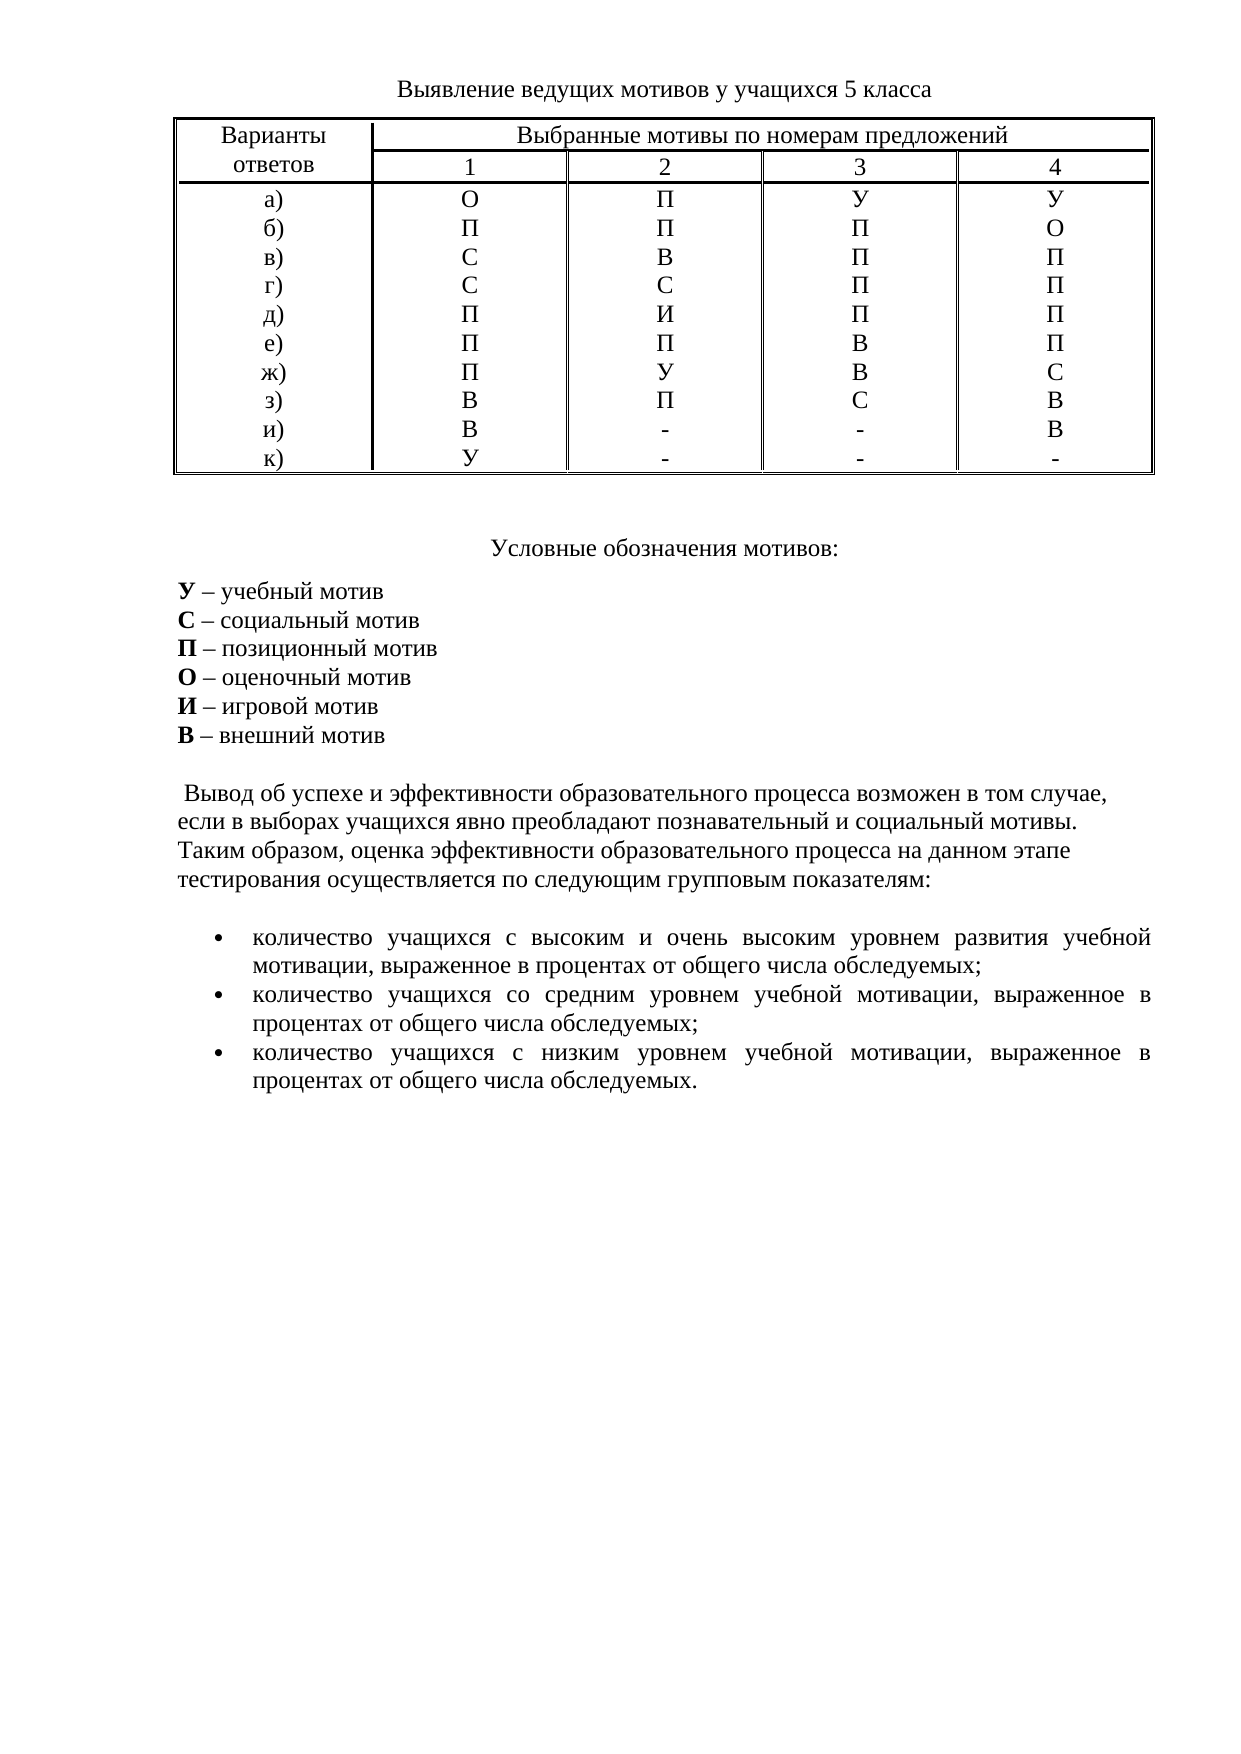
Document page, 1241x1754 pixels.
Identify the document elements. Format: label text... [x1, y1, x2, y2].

text О – оценочный мотив [177, 662, 1152, 691]
text У – учебный мотив [177, 576, 1152, 605]
table_header Выбранные мотивы по номерам предложений [372, 120, 1151, 149]
subtitle Условные обозначения мотивов: [177, 533, 1152, 562]
text П – позиционный мотив [177, 633, 1152, 662]
text Вывод об успехе и эффективности образовательного процесса возможен в том случае, если в выборах учащихся явно преобладают познавательный и социальный мотивы. Таким образом, оценка эффективности образовательного процесса на данном этапе тестирования осуществляется по следующим групповым показателям: [177, 778, 1152, 893]
list количество учащихся с высоким и очень высоким уровнем развития учебной мотивации, выраженное в процентах от общего числа обследуемых; [215, 922, 1152, 979]
text И – игровой мотив [177, 691, 1152, 720]
table_header Варианты ответов [177, 120, 372, 181]
list количество учащихся с низким уровнем учебной мотивации, выраженное в процентах от общего числа обследуемых. [215, 1037, 1152, 1094]
text С – социальный мотив [177, 605, 1152, 633]
table_cell а) б) в) г) д) е) ж) з) и) к) [177, 181, 372, 472]
list количество учащихся со средним уровнем учебной мотивации, выраженное в процентах от общего числа обследуемых; [215, 979, 1152, 1037]
table_cell 4 [959, 149, 1151, 181]
text В – внешний мотив [177, 720, 1152, 748]
table_cell У О П П П П С В В - [958, 181, 1151, 472]
table_cell 1 [374, 152, 566, 181]
table_cell У П П П П В В С - - [763, 184, 957, 472]
table_cell 3 [764, 152, 956, 181]
table_cell 2 [569, 152, 761, 181]
table_cell О П С С П П П В В У [372, 184, 567, 472]
subtitle Выявление ведущих мотивов у учащихся 5 класса [177, 74, 1152, 103]
table_cell П П В С И П У П - - [568, 184, 762, 472]
